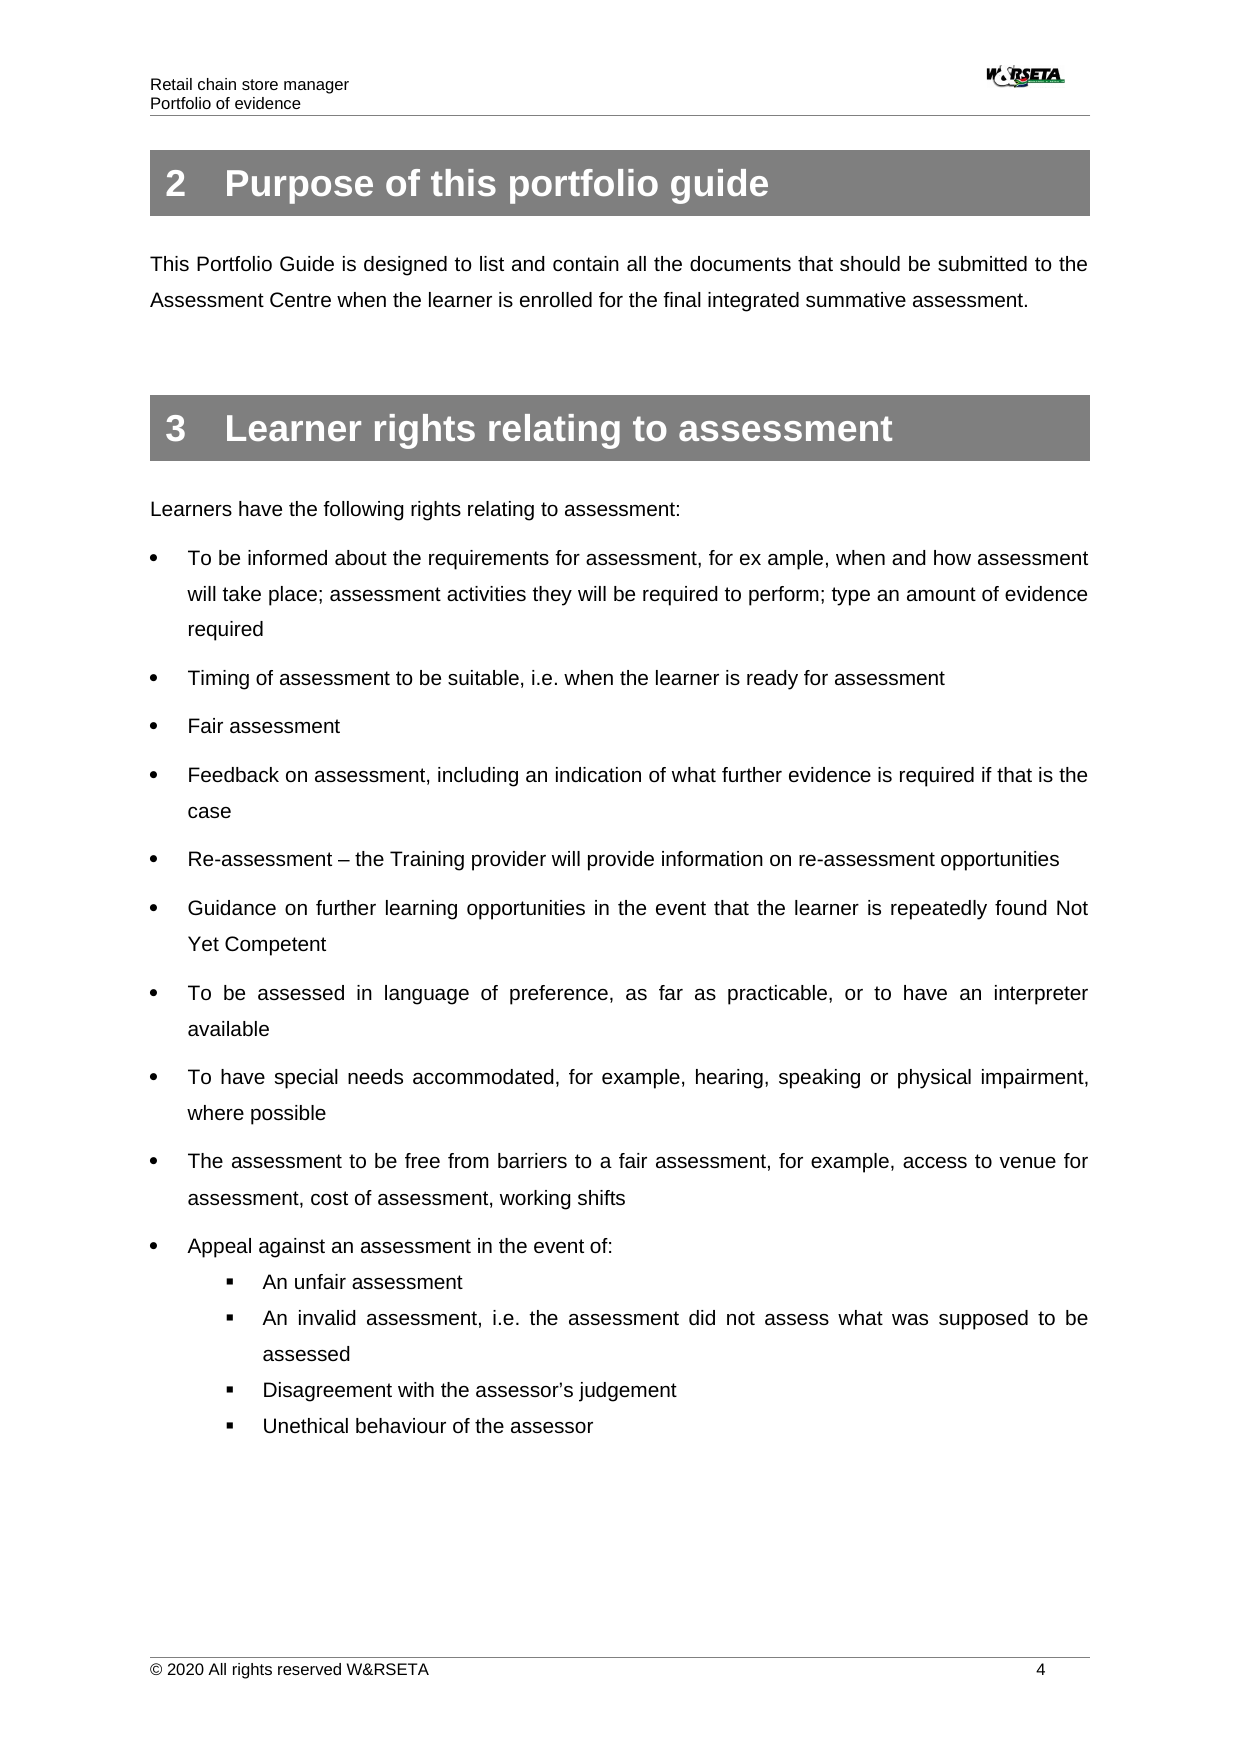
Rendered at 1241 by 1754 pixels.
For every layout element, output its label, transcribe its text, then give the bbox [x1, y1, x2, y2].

text This Portfolio Guide is designed to list and contain all the documents that should be submitted to the Assessment Centre when the learner is enrolled for the final integrated summative assessment. [150, 252, 1090, 311]
list Appeal against an assessment in the event of: [150, 1234, 1090, 1258]
table_header 3 Learner rights relating to assessment [150, 395, 1090, 461]
list The assessment to be free from barriers to a fair assessment, for example, access to venue for assessment, cost of assessment, working shifts [150, 1149, 1090, 1209]
list Guidance on further learning opportunities in the event that the learner is repeatedly found Not Yet Competent [150, 896, 1090, 956]
list To be informed about the requirements for assessment, for ex ample, when and how assessment will take place; assessment activities they will be required to perform; type an amount of evidence required [150, 545, 1090, 641]
list Feedback on assessment, including an indication of what further evidence is required if that is the case [150, 763, 1090, 823]
list To have special needs accommodated, for example, hearing, speaking or physical impairment, where possible [150, 1065, 1090, 1125]
list Timing of assessment to be suitable, i.e. when the learner is ready for assessment [150, 666, 1090, 690]
text Learners have the following rights relating to assessment: [150, 497, 1090, 521]
list Fair assessment [150, 714, 1090, 738]
list An invalid assessment, i.e. the assessment did not assess what was supposed to be assessed [225, 1306, 1090, 1366]
list To be assessed in language of preference, as far as practicable, or to have an interpreter available [150, 980, 1090, 1040]
list Re-assessment – the Training provider will provide information on re-assessment opportunities [150, 847, 1090, 871]
table_header 2 Purpose of this portfolio guide [150, 150, 1090, 216]
list Disagreement with the assessor’s judgement [225, 1378, 1090, 1402]
picture [986, 65, 1065, 88]
list An unfair assessment [225, 1270, 1090, 1294]
list Unethical behaviour of the assessor [225, 1414, 1090, 1438]
